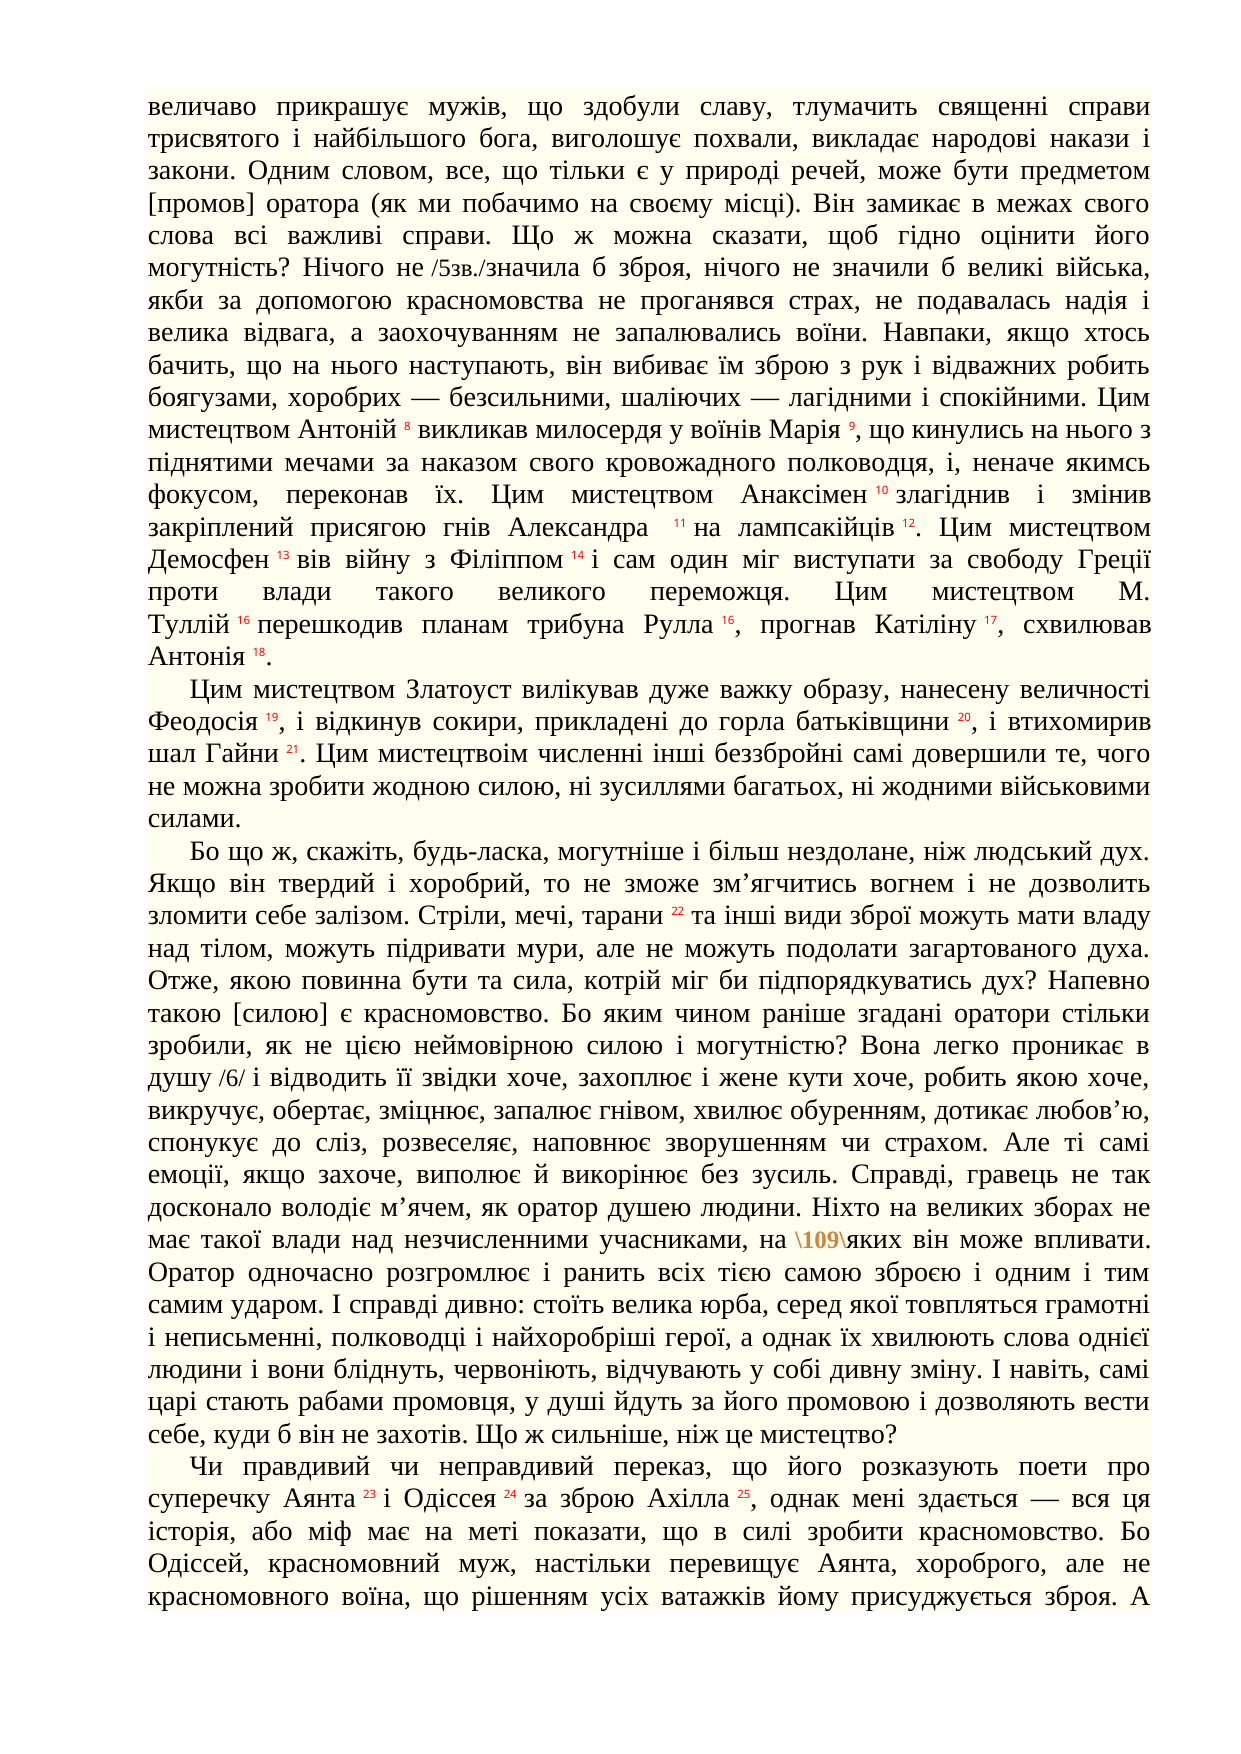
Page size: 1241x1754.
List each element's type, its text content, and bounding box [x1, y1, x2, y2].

text Бо що ж, скажіть, будь-ласка, могутніше і більш нездолане, ніж людський дух. Якщо він твердий і хоробрий, то не зможе зм’ягчитись вогнем і не дозволить зломити себе залізом. Стріли, мечі, тарани 22 та інші види зброї можуть мати владу над тілом, можуть підривати мури, але не можуть подолати загартованого духа. Отже, якою повинна бути та сила, котрій міг би підпорядкуватись дух? Напевно такою [силою] є красномовство. Бо яким чином раніше згадані оратори стільки зробили, як не цією неймовірною силою і могутністю? Вона легко проникає в душу /6/ і відводить її звідки хоче, захоплює і жене кути хоче, робить якою хоче, викручує, обертає, зміцнює, запалює гнівом, хвилює обуренням, дотикає любов’ю, спонукує до сліз, розвеселяє, наповнює зворушенням чи страхом. Але ті самі емоції, якщо захоче, виполює й викорінює без зусиль. Справді, гравець не так досконало володіє м’ячем, як оратор душею людини. Ніхто на великих зборах не має такої влади над незчисленними учасниками, на \109\яких він може впливати. Оратор одночасно розгромлює і ранить всіх тією самою зброєю і одним і тим самим ударом. І справді дивно: стоїть велика юрба, серед якої товпляться грамотні і неписьменні, полководці і найхоробріші герої, а однак їх хвилюють слова однієї людини і вони бліднуть, червоніють, відчувають у собі дивну зміну. І навіть, самі царі стають рабами промовця, у душі йдуть за його промовою і дозволяють вести себе, куди б він не захотів. Що ж сильніше, ніж це мистецтво? [148, 834, 1152, 1449]
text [148, 88, 1152, 672]
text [148, 1449, 1152, 1611]
text Цим мистецтвом Златоуст вилікував дуже важку образу, нанесену величності Феодосія 19, і відкинув сокири, прикладені до горла батьківщини 20, і втихомирив шал Гайни 21. Цим мистецтвоім численні інші беззбройні самі довершили те, чого не можна зробити жодною силою, ні зусиллями багатьох, ні жодними військовими силами. [148, 672, 1152, 834]
